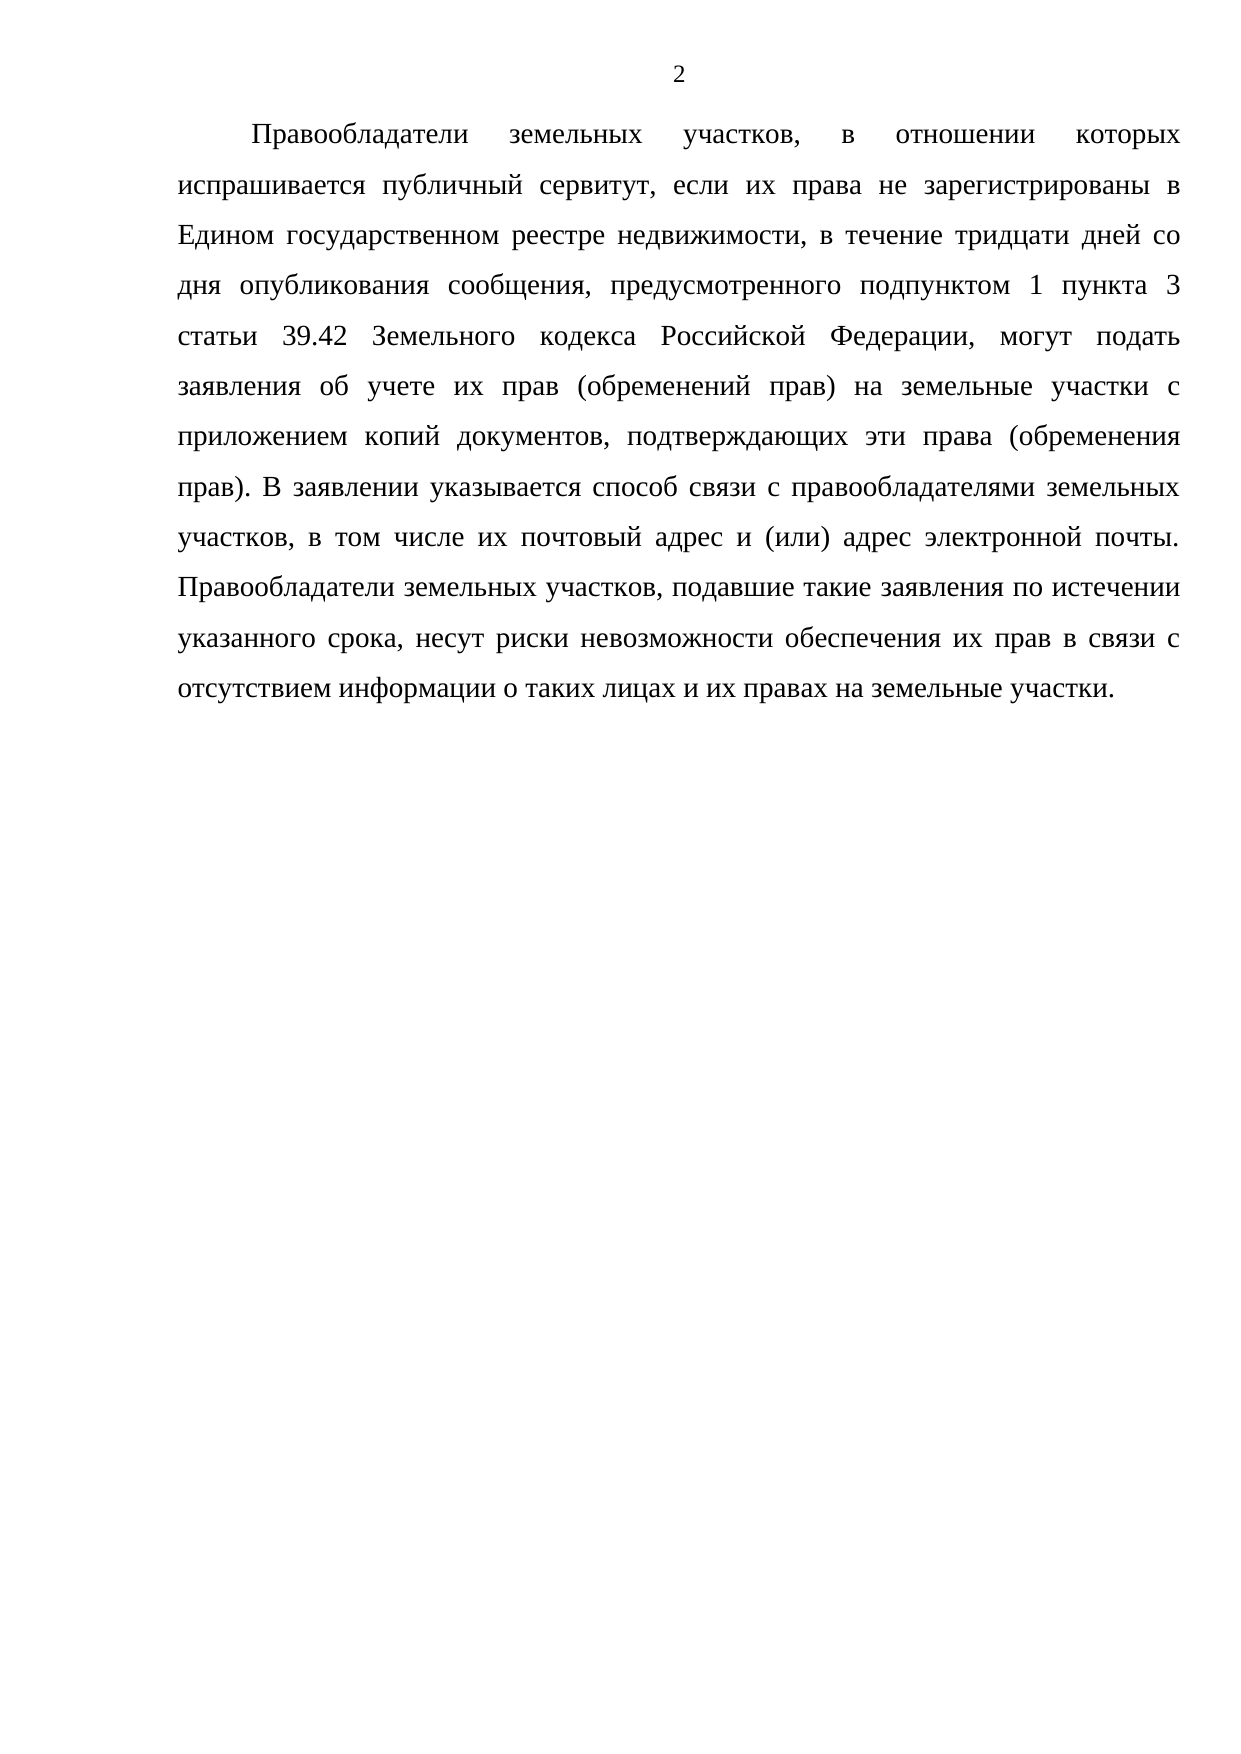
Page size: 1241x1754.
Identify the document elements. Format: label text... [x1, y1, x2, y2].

text Правообладатели земельных участков, в отношении которых испрашивается публичный сервитут, если их права не зарегистрированы в Едином государственном реестре недвижимости, в течение тридцати дней со дня опубликования сообщения, предусмотренного подпунктом 1 пункта 3 статьи 39.42 Земельного кодекса Российской Федерации, могут подать заявления об учете их прав (обременений прав) на земельные участки с приложением копий документов, подтверждающих эти права (обременения прав). В заявлении указывается способ связи с правообладателями земельных участков, в том числе их почтовый адрес и (или) адрес электронной почты. Правообладатели земельных участков, подавшие такие заявления по истечении указанного срока, несут риски невозможности обеспечения их прав в связи с отсутствием информации о таких лицах и их правах на земельные участки. [177, 117, 1181, 703]
